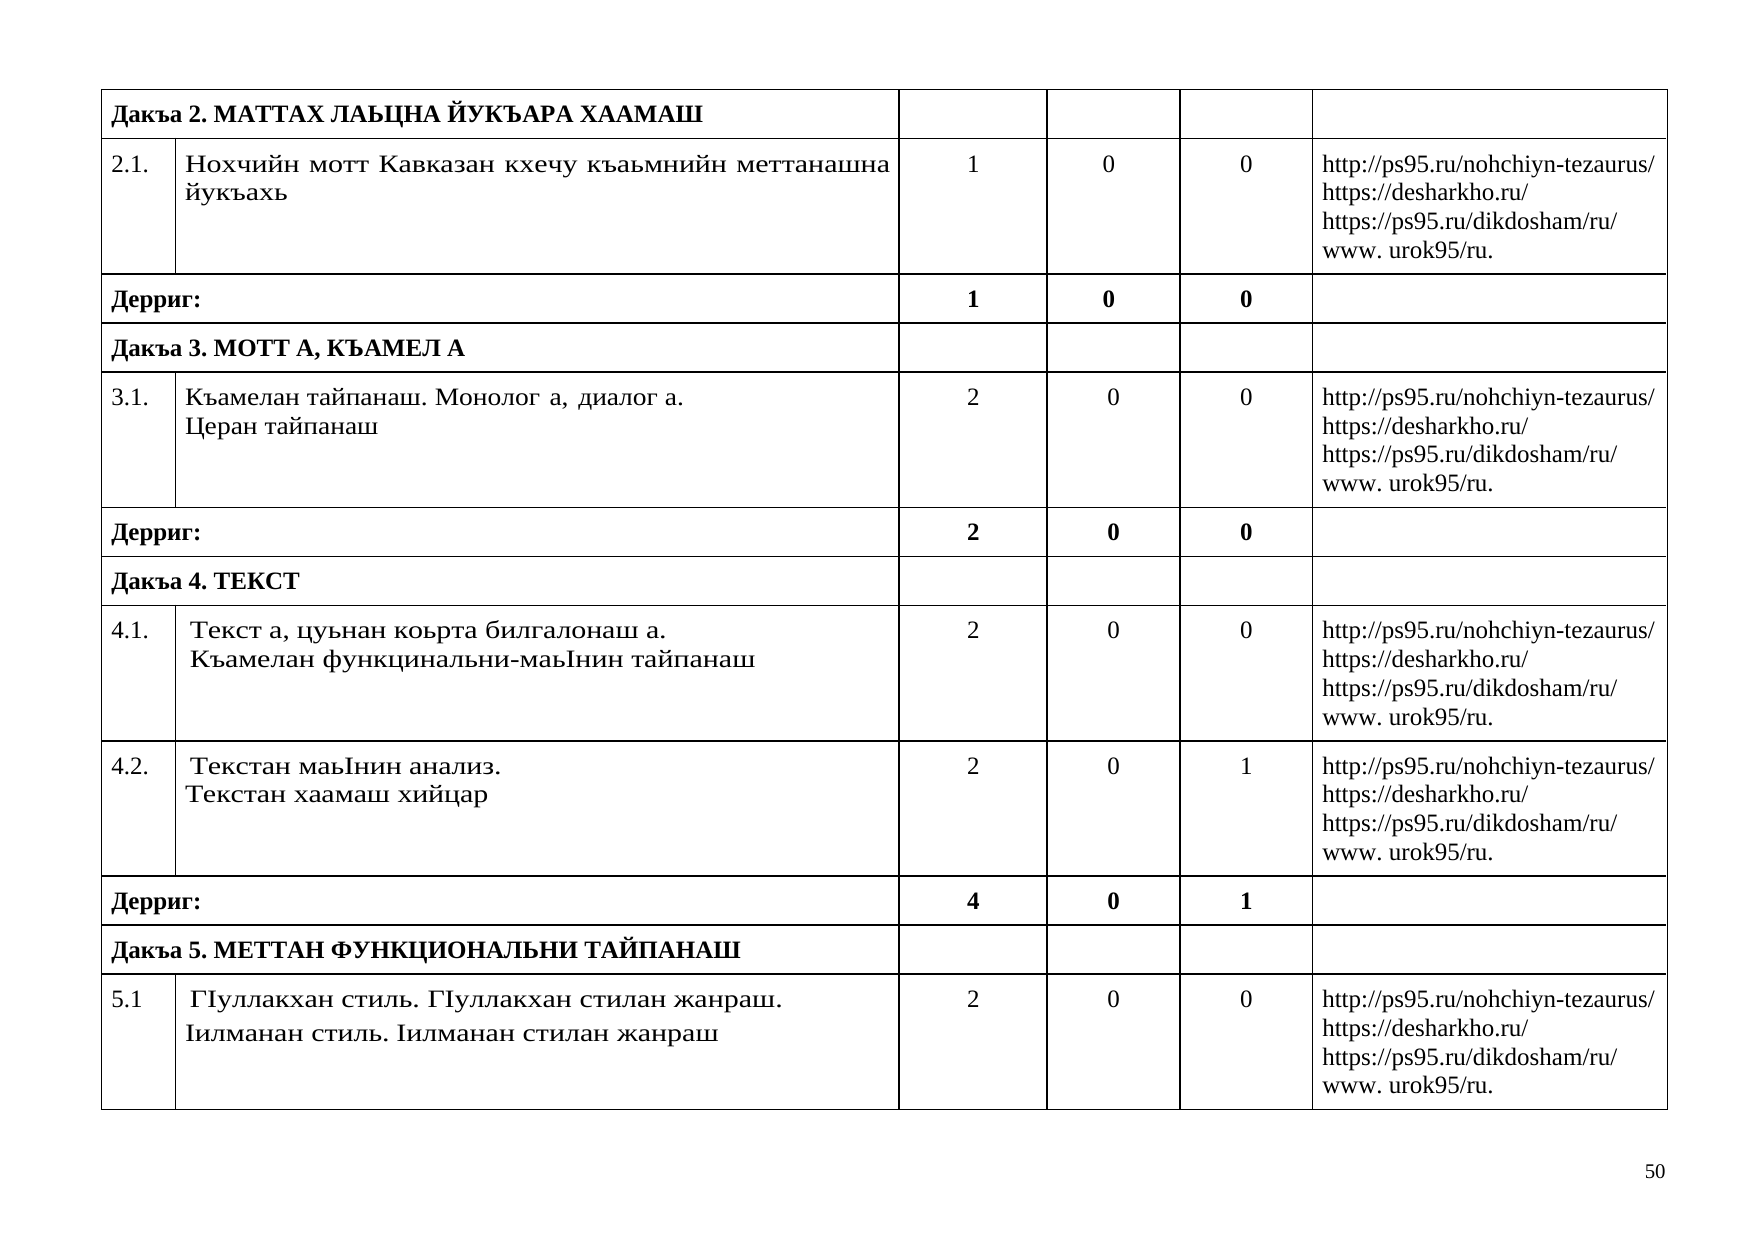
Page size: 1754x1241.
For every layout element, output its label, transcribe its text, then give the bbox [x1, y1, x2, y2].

table_cell 0 [1048, 373, 1179, 506]
table_cell [1048, 557, 1179, 604]
table_cell http://ps95.ru/nohchiyn-tezaurus/ https://desharkho.ru/ https://ps95.ru/dikdosham/ru/ www. urok95/ru. [1313, 605, 1667, 740]
table_cell [1313, 322, 1667, 371]
table_cell [1048, 926, 1179, 973]
table_cell [1313, 556, 1667, 604]
table_cell 0 [1048, 508, 1179, 556]
table_cell [1313, 924, 1667, 973]
table_cell 1 [900, 275, 1046, 322]
table_cell 2.1. [102, 139, 175, 273]
table_cell [900, 90, 1046, 138]
table_cell 1 [1181, 877, 1312, 924]
table_cell 0 [1048, 742, 1179, 875]
table_cell Дакъа 4. ТЕКСТ [102, 557, 898, 604]
table_cell 4.2. [102, 742, 175, 875]
table_cell [900, 324, 1046, 371]
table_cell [1313, 138, 1667, 273]
table_cell 0 [1048, 606, 1179, 740]
table_cell 2 [900, 373, 1046, 506]
table_cell [1313, 506, 1667, 556]
table_cell Дерриг: [102, 508, 898, 556]
table_cell http://ps95.ru/nohchiyn-tezaurus/ https://desharkho.ru/ https://ps95.ru/dikdosham/ru/ www. urok95/ru. [1313, 740, 1667, 875]
table_cell [1181, 324, 1312, 371]
table_cell 3.1. [102, 373, 175, 506]
table_cell 4 [900, 877, 1046, 924]
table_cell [1313, 973, 1667, 1109]
table_cell 0 [1181, 275, 1312, 322]
table_cell Дерриг: [102, 275, 898, 322]
table_cell 0 [1181, 373, 1312, 506]
table_cell 2 [900, 508, 1046, 556]
table_cell 2 [900, 606, 1046, 740]
table_cell 2 [900, 975, 1046, 1109]
table_cell 0 [1181, 606, 1312, 740]
table_cell 5.1 [102, 975, 175, 1109]
table_cell Дакъа 5. МЕТТАН ФУНКЦИОНАЛЬНИ ТАЙПАНАШ [102, 926, 898, 973]
table_cell Текст а, цуьнан коьрта билгалонаш а. Къамелан функцинальни-маьIнин тайпанаш [176, 606, 898, 740]
table_cell [1313, 273, 1667, 322]
table_cell Дакъа 2. МАТТАХ ЛАЬЦНА ЙУКЪАРА ХААМАШ [102, 90, 898, 138]
table_cell [1313, 90, 1667, 138]
table_cell 0 [1048, 139, 1179, 273]
table_cell Текстан маьӀнин анализ. Текстан хаамаш хийцар [176, 742, 898, 875]
table_cell ГIуллакхан стиль. ГIуллакхан стилан жанраш. Iилманан стиль. Iилманан стилан жанраш [176, 975, 898, 1109]
table_cell [1181, 926, 1312, 973]
table_cell 0 [1181, 508, 1312, 556]
table_cell 0 [1048, 975, 1179, 1109]
table_cell [1048, 90, 1179, 138]
table_cell Къамелан тайпанаш. Монолог а, диалог а. Церан тайпанаш [176, 373, 898, 506]
table_cell [1181, 90, 1312, 138]
table_cell Дакъа 3. МОТТ А, КЪАМЕЛ А [102, 324, 898, 371]
table_cell 0 [1048, 275, 1179, 322]
table_cell 4.1. [102, 606, 175, 740]
table_cell [900, 926, 1046, 973]
table_cell [1313, 875, 1667, 924]
table_cell [900, 557, 1046, 604]
table_cell http://ps95.ru/nohchiyn-tezaurus/ https://desharkho.ru/ https://ps95.ru/dikdosham/ru/ www. urok95/ru. [1313, 371, 1667, 506]
table_cell [1181, 557, 1312, 604]
table_cell 1 [900, 139, 1046, 273]
table_cell Дерриг: [102, 877, 898, 924]
table_cell Нохчийн мотт Кавказан кхечу къаьмнийн меттанашна йукъахь [176, 139, 898, 273]
table_cell 0 [1181, 975, 1312, 1109]
table_cell [1048, 324, 1179, 371]
table_cell 0 [1181, 139, 1312, 273]
table_cell 1 [1181, 742, 1312, 875]
table_cell 0 [1048, 877, 1179, 924]
table_cell 2 [900, 742, 1046, 875]
